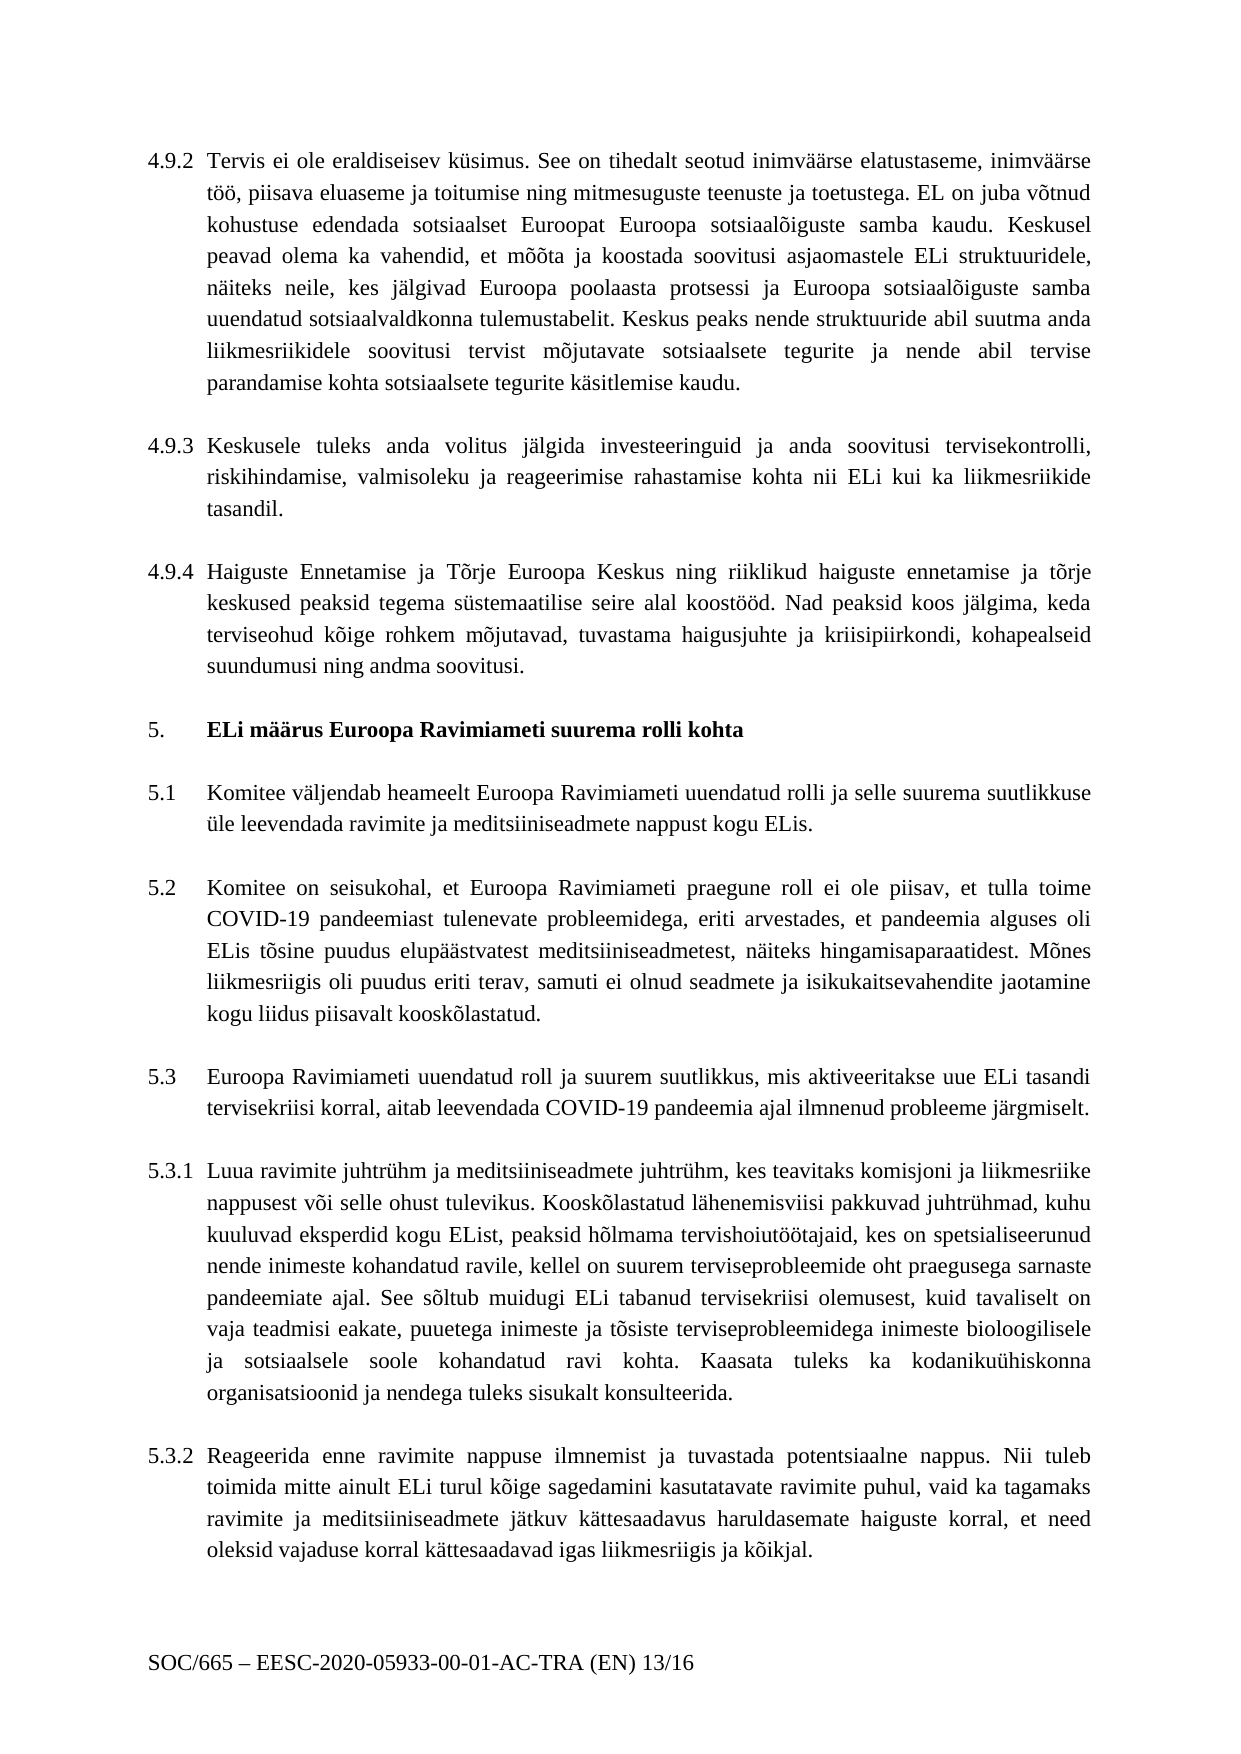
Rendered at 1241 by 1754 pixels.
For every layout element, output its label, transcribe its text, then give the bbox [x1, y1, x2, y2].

subtitle Reageerida enne ravimite nappuse ilmnemist ja tuvastada potentsiaalne nappus. Nii tuleb toimida mitte ainult ELi turul kõige sagedamini kasutatavate ravimite puhul, vaid ka tagamaks ravimite ja meditsiiniseadmete jätkuv kättesaadavus haruldasemate haiguste korral, et need oleksid vajaduse korral kättesaadavad igas liikmesriigis ja kõikjal. [148, 1442, 1093, 1563]
subtitle Luua ravimite juhtrühm ja meditsiiniseadmete juhtrühm, kes teavitaks komisjoni ja liikmesriike nappusest või selle ohust tulevikus. Kooskõlastatud lähenemisviisi pakkuvad juhtrühmad, kuhu kuuluvad eksperdid kogu EList, peaksid hõlmama tervishoiutöötajaid, kes on spetsialiseerunud nende inimeste kohandatud ravile, kellel on suurem terviseprobleemide oht praegusega sarnaste pandeemiate ajal. See sõltub muidugi ELi tabanud tervisekriisi olemusest, kuid tavaliselt on vaja teadmisi eakate, puuetega inimeste ja tõsiste terviseprobleemidega inimeste bioloogilisele ja sotsiaalsele soole kohandatud ravi kohta. Kaasata tuleks ka kodanikuühiskonna organisatsioonid ja nendega tuleks sisukalt konsulteerida. [148, 1158, 1093, 1405]
subtitle Tervis ei ole eraldiseisev küsimus. See on tihedalt seotud inimväärse elatustaseme, inimväärse töö, piisava eluaseme ja toitumise ning mitmesuguste teenuste ja toetustega. EL on juba võtnud kohustuse edendada sotsiaalset Euroopat Euroopa sotsiaalõiguste samba kaudu. Keskusel peavad olema ka vahendid, et mõõta ja koostada soovitusi asjaomastele ELi struktuuridele, näiteks neile, kes jälgivad Euroopa poolaasta protsessi ja Euroopa sotsiaalõiguste samba uuendatud sotsiaalvaldkonna tulemustabelit. Keskus peaks nende struktuuride abil suutma anda liikmesriikidele soovitusi tervist mõjutavate sotsiaalsete tegurite ja nende abil tervise parandamise kohta sotsiaalsete tegurite käsitlemise kaudu. [148, 148, 1093, 395]
subtitle Komitee väljendab heameelt Euroopa Ravimiameti uuendatud rolli ja selle suurema suutlikkuse üle leevendada ravimite ja meditsiiniseadmete nappust kogu ELis. [148, 779, 1093, 837]
subtitle Komitee on seisukohal, et Euroopa Ravimiameti praegune roll ei ole piisav, et tulla toime COVID-19 pandeemiast tulenevate probleemidega, eriti arvestades, et pandeemia alguses oli ELis tõsine puudus elupäästvatest meditsiiniseadmetest, näiteks hingamisaparaatidest. Mõnes liikmesriigis oli puudus eriti terav, samuti ei olnud seadmete ja isikukaitsevahendite jaotamine kogu liidus piisavalt kooskõlastatud. [148, 873, 1093, 1026]
subtitle Keskusele tuleks anda volitus jälgida investeeringuid ja anda soovitusi tervisekontrolli, riskihindamise, valmisoleku ja reageerimise rahastamise kohta nii ELi kui ka liikmesriikide tasandil. [148, 432, 1093, 521]
subtitle Haiguste Ennetamise ja Tõrje Euroopa Keskus ning riiklikud haiguste ennetamise ja tõrje keskused peaksid tegema süstemaatilise seire alal koostööd. Nad peaksid koos jälgima, keda terviseohud kõige rohkem mõjutavad, tuvastama haigusjuhte ja kriisipiirkondi, kohapealseid suundumusi ning andma soovitusi. [148, 558, 1093, 679]
subtitle Euroopa Ravimiameti uuendatud roll ja suurem suutlikkus, mis aktiveeritakse uue ELi tasandi tervisekriisi korral, aitab leevendada COVID-19 pandeemia ajal ilmnenud probleeme järgmiselt. [148, 1063, 1093, 1121]
subtitle ELi määrus Euroopa Ravimiameti suurema rolli kohta [148, 716, 1093, 742]
